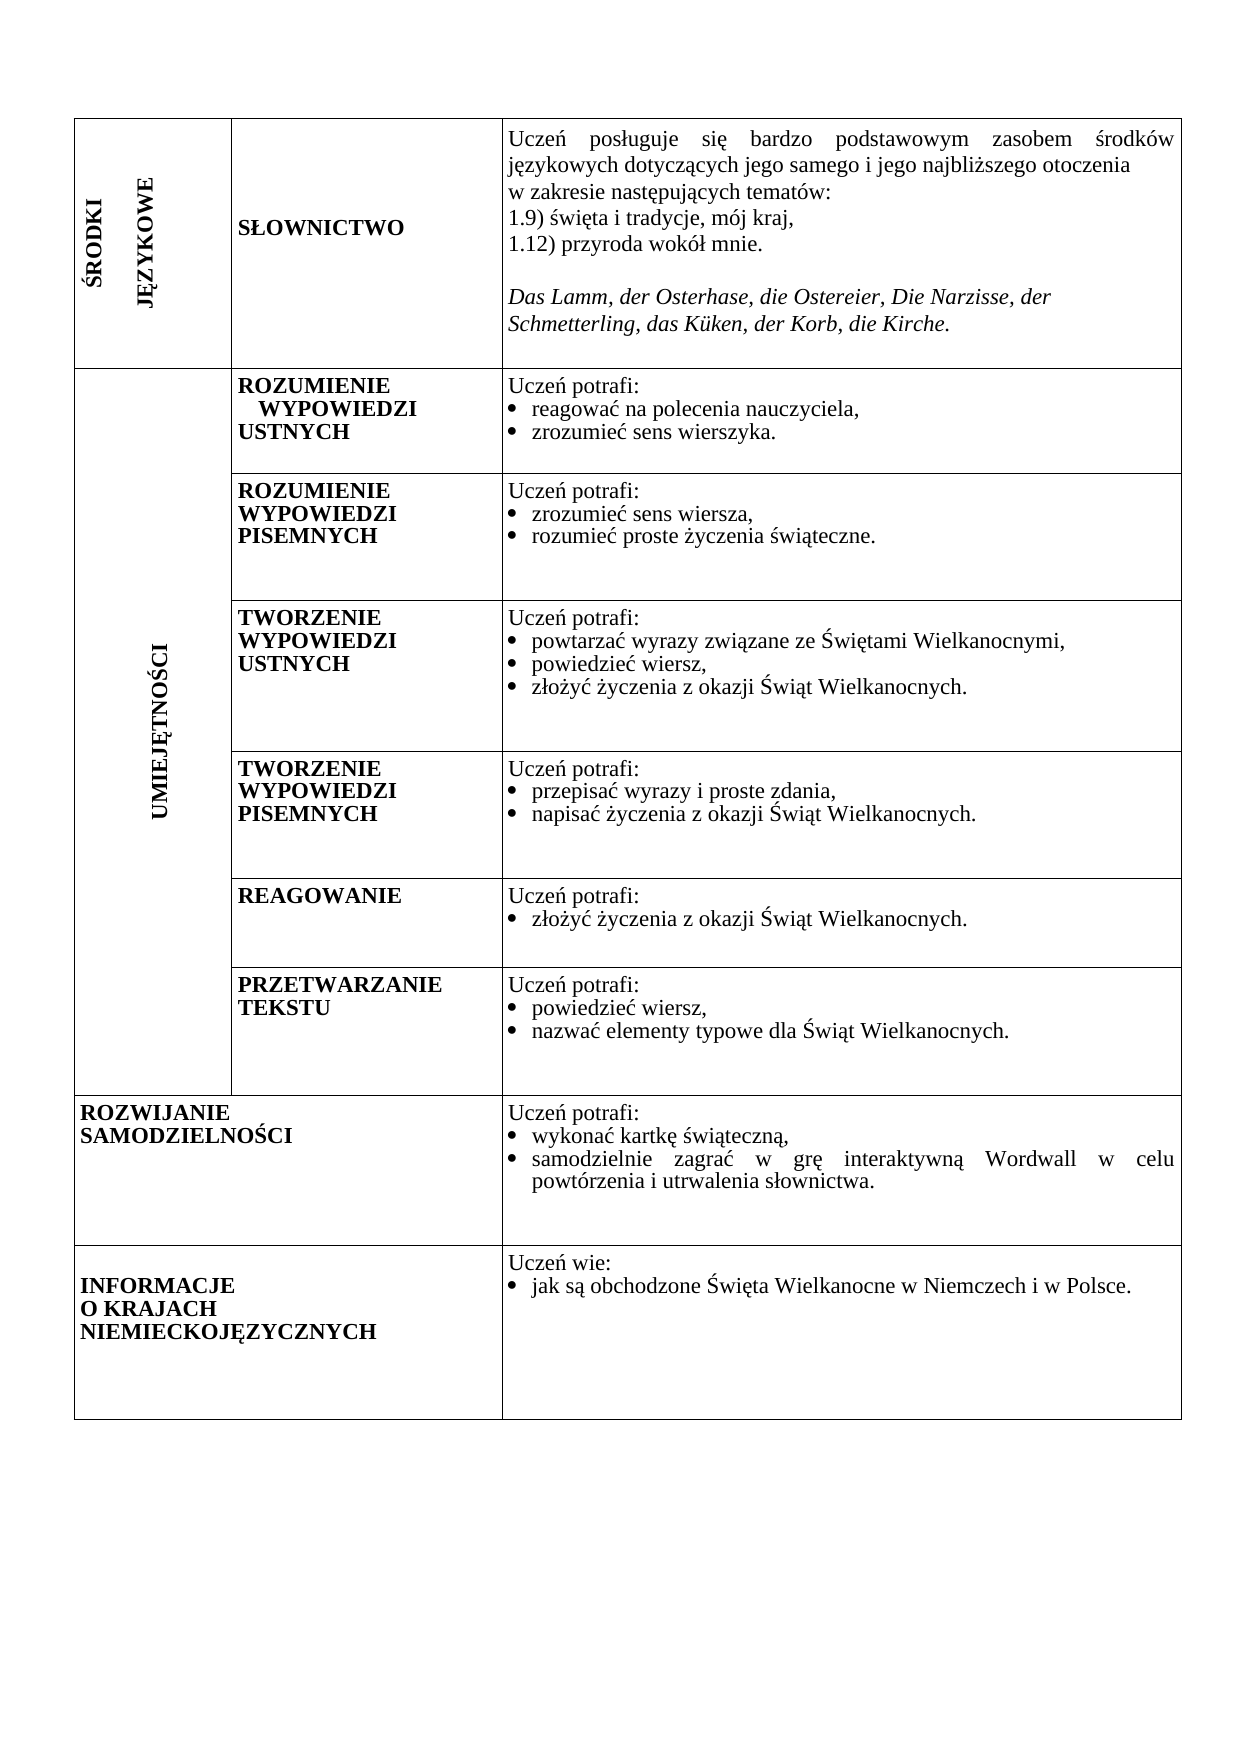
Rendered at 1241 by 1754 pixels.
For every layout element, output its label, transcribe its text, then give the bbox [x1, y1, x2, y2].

table_cell Uczeń potrafi: powiedzieć wiersz, nazwać elementy typowe dla Świąt Wielkanocnych. [503, 968, 1181, 1095]
table_cell ROZUMIENIE WYPOWIEDZI PISEMNYCH [232, 474, 502, 600]
table_cell Uczeń wie: jak są obchodzone Święta Wielkanocne w Niemczech i w Polsce. [503, 1246, 1181, 1418]
table_cell INFORMACJE O KRAJACH NIEMIECKOJĘZYCZNYCH [75, 1246, 502, 1418]
table_cell ROZWIJANIE SAMODZIELNOŚCI [75, 1096, 502, 1245]
table_cell TWORZENIE WYPOWIEDZI PISEMNYCH [232, 752, 502, 878]
table_cell ŚRODKI JĘZYKOWE [75, 119, 231, 368]
table_cell Uczeń posługuje się bardzo podstawowym zasobem środków językowych dotyczących jego samego i jego najbliższego otoczenia w zakresie następujących tematów: 1.9) święta i tradycje, mój kraj, 1.12) przyroda wokół mnie. Das Lamm, der Osterhase, die Ostereier, Die Narzisse, der Schmetterling, das Küken, der Korb, die Kirche. [503, 119, 1181, 368]
table_cell Uczeń potrafi: złożyć życzenia z okazji Świąt Wielkanocnych. [503, 879, 1181, 967]
table_cell REAGOWANIE [232, 879, 502, 967]
table_cell PRZETWARZANIE TEKSTU [232, 968, 502, 1095]
table_cell SŁOWNICTWO [232, 119, 502, 368]
table_cell UMIEJĘTNOŚCI [75, 369, 231, 1095]
table_cell Uczeń potrafi: przepisać wyrazy i proste zdania, napisać życzenia z okazji Świąt Wielkanocnych. [503, 752, 1181, 878]
table_cell ROZUMIENIE WYPOWIEDZI USTNYCH [232, 369, 502, 473]
table_cell Uczeń potrafi: zrozumieć sens wiersza, rozumieć proste życzenia świąteczne. [503, 474, 1181, 600]
table_cell TWORZENIE WYPOWIEDZI USTNYCH [232, 601, 502, 751]
table_cell Uczeń potrafi: reagować na polecenia nauczyciela, zrozumieć sens wierszyka. [503, 369, 1181, 473]
table_cell Uczeń potrafi: powtarzać wyrazy związane ze Świętami Wielkanocnymi, powiedzieć wiersz, złożyć życzenia z okazji Świąt Wielkanocnych. [503, 601, 1181, 751]
table_cell Uczeń potrafi: wykonać kartkę świąteczną, samodzielnie zagrać w grę interaktywną Wordwall w celu powtórzenia i utrwalenia słownictwa. [503, 1096, 1181, 1245]
